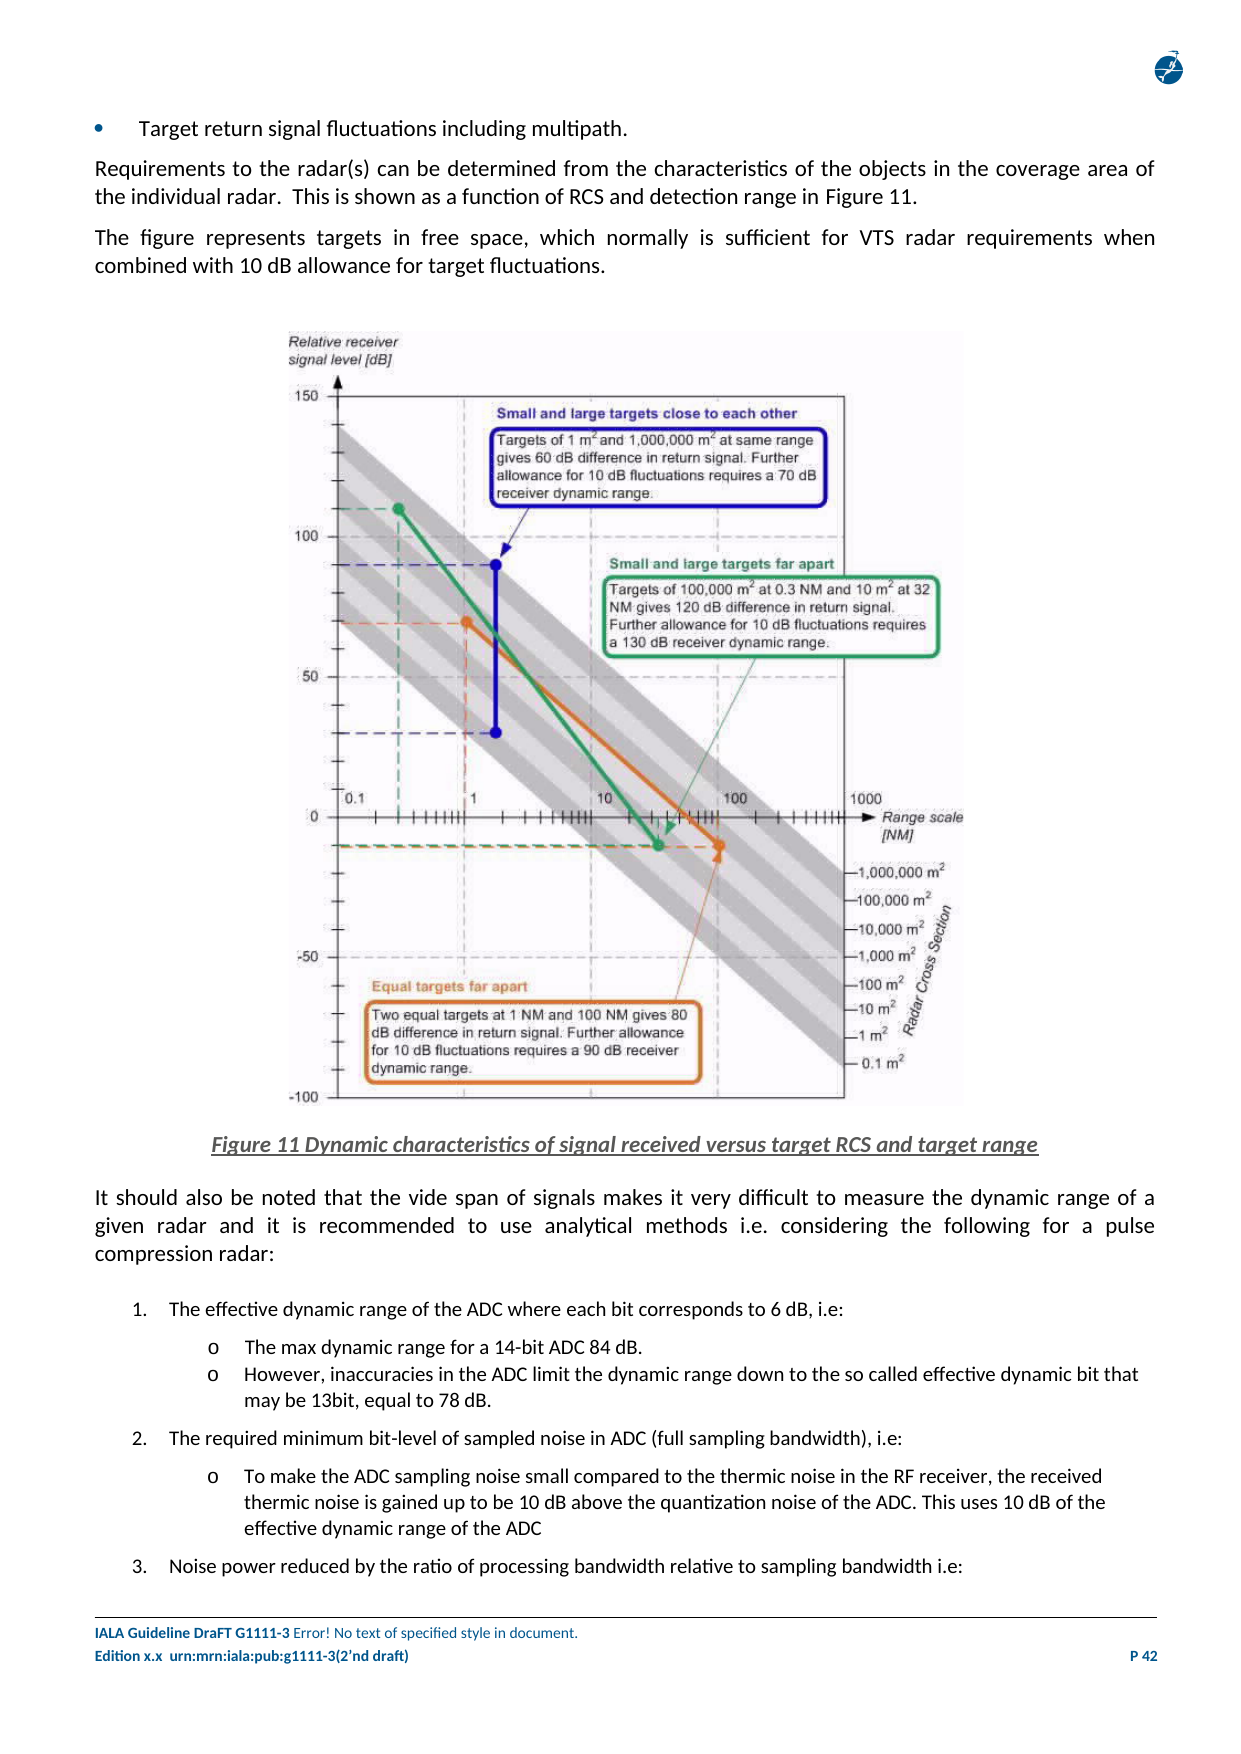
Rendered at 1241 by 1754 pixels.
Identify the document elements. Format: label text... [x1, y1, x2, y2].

list The max dynamic range for a 14-bit ADC 84 dB. [207, 1334, 1157, 1361]
text Figure 11 Dynamic characteristics of signal received versus target RCS and target range [94, 1130, 1157, 1158]
picture [288, 331, 964, 1106]
list However, inaccuracies in the ADC limit the dynamic range down to the so called effective dynamic bit that may be 13bit, equal to 78 dB. [207, 1361, 1157, 1413]
list Noise power reduced by the ratio of processing bandwidth relative to sampling bandwidth i.e: [132, 1553, 1157, 1578]
text Target return signal fluctuations including multipath. [94, 114, 1157, 142]
list To make the ADC sampling noise small compared to the thermic noise in the RF receiver, the received thermic noise is gained up to be 10 dB above the quantization noise of the ADC. This uses 10 dB of the effective dynamic range of the ADC [207, 1463, 1157, 1540]
text It should also be noted that the vide span of signals makes it very difficult to measure the dynamic range of a given radar and it is recommended to use analytical methods i.e. considering the following for a pulse compression radar: [94, 1183, 1157, 1267]
text The figure represents targets in free space, which normally is sufficient for VTS radar requirements when combined with 10 dB allowance for target fluctuations. [94, 223, 1157, 279]
text Requirements to the radar(s) can be determined from the characteristics of the objects in the coverage area of the individual radar. This is shown as a function of RCS and detection range in Figure 11. [94, 154, 1157, 210]
list The required minimum bit-level of sampled noise in ADC (full sampling bandwidth), i.e: [132, 1425, 1157, 1451]
list The effective dynamic range of the ADC where each bit corresponds to 6 dB, i.e: [132, 1296, 1157, 1322]
picture [1123, 0, 1241, 119]
